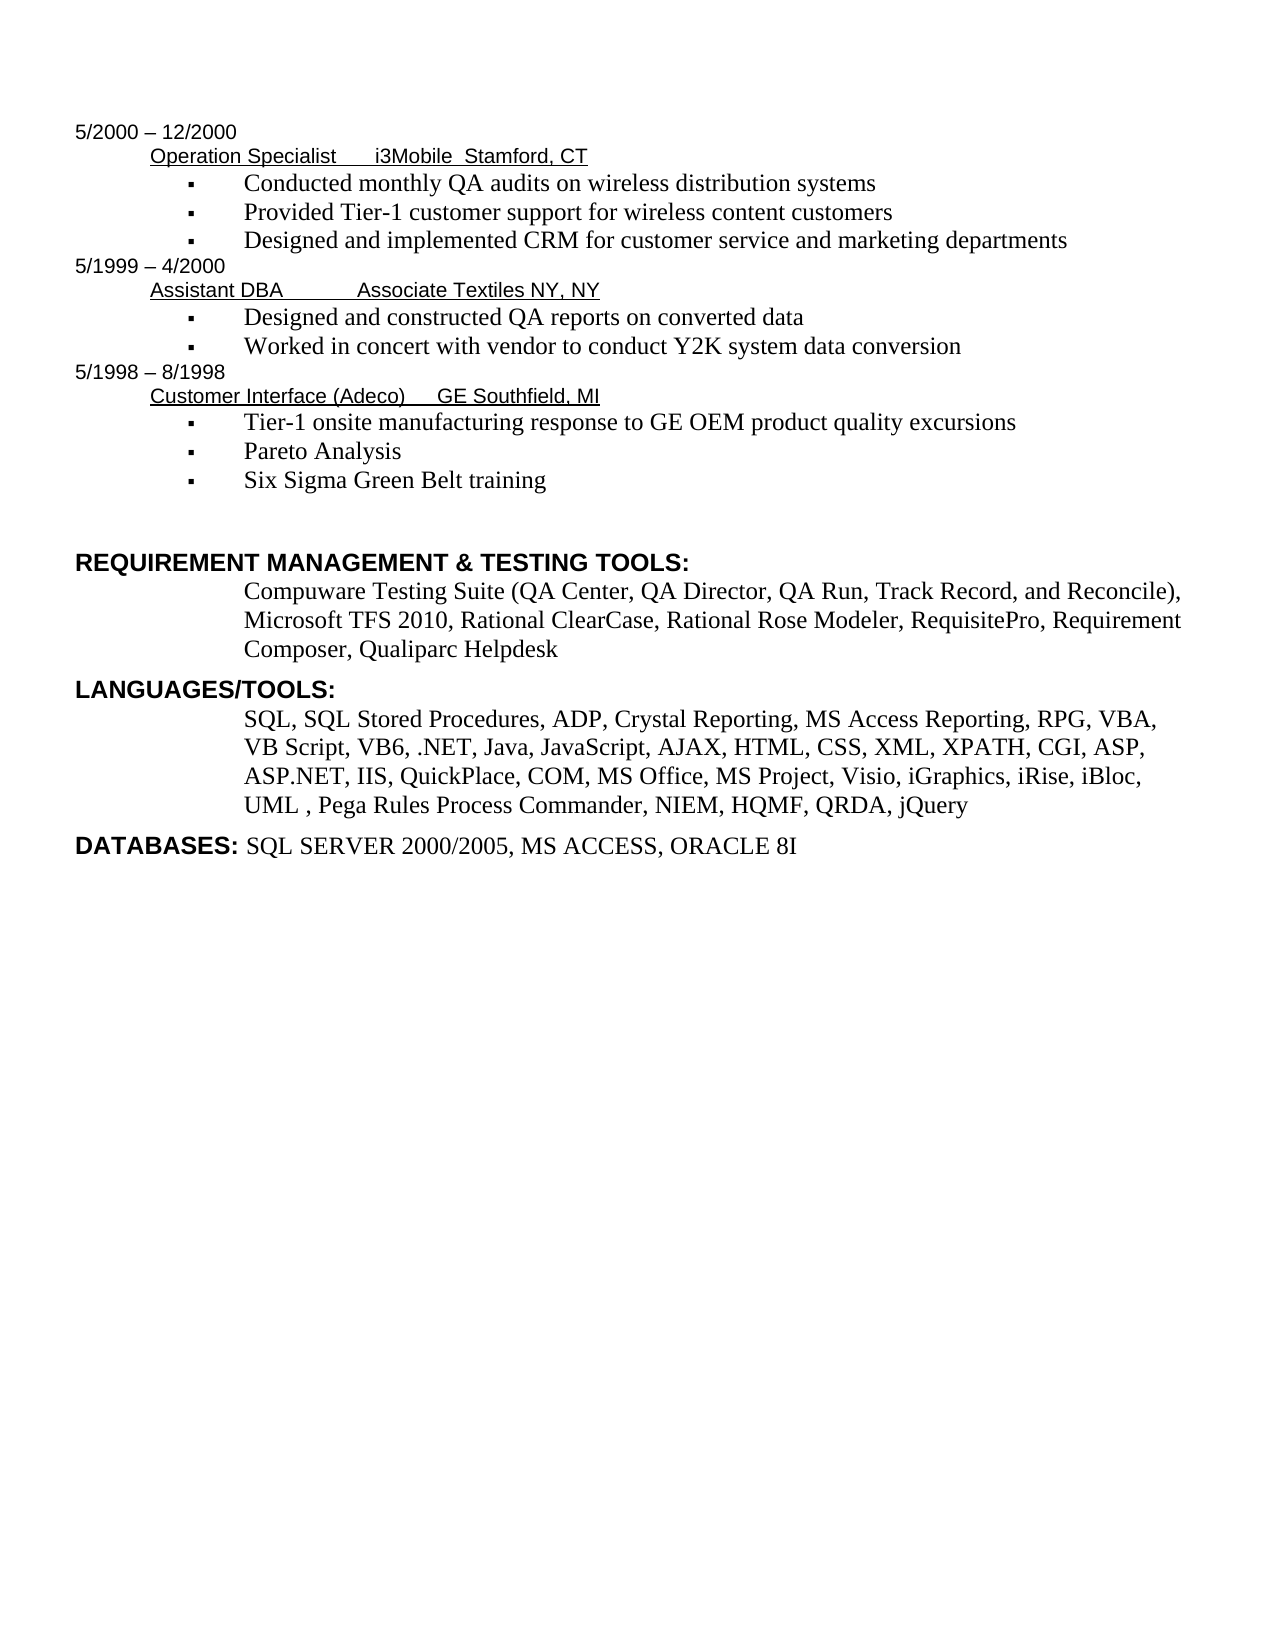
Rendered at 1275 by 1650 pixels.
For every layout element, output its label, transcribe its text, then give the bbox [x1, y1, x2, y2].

list Conducted monthly QA audits on wireless distribution systems [187, 168, 1200, 197]
list Designed and constructed QA reports on converted data [187, 302, 1200, 331]
subtitle DATABASES: SQL SERVER 2000/2005, MS ACCESS, ORACLE 8I [75, 831, 1200, 860]
list Designed and implemented CRM for customer service and marketing departments [187, 225, 1200, 254]
list Worked in concert with vendor to conduct Y2K system data conversion [187, 331, 1200, 359]
list Six Sigma Green Belt training [187, 465, 1200, 494]
subtitle LANGUAGES/TOOLS: [75, 675, 1200, 704]
text 5/2000 – 12/2000 [75, 120, 1200, 144]
text 5/1998 – 8/1998 [75, 359, 1200, 383]
text SQL, SQL Stored Procedures, ADP, Crystal Reporting, MS Access Reporting, RPG, VBA, VB Script, VB6, .NET, Java, JavaScript, AJAX, HTML, CSS, XML, XPATH, CGI, ASP, ASP.NET, IIS, QuickPlace, COM, MS Office, MS Project, Visio, iGraphics, iRise, iBloc, UML , Pega Rules Process Commander, NIEM, HQMF, QRDA, jQuery [244, 704, 1200, 819]
subtitle Operation Specialist i3Mobile Stamford, CT [150, 144, 1200, 168]
subtitle REQUIREMENT MANAGEMENT & TESTING TOOLS: [75, 547, 1200, 576]
list Tier-1 onsite manufacturing response to GE OEM product quality excursions [187, 407, 1200, 436]
list Pareto Analysis [187, 436, 1200, 465]
text Compuware Testing Suite (QA Center, QA Director, QA Run, Track Record, and Reconcile), Microsoft TFS 2010, Rational ClearCase, Rational Rose Modeler, RequisitePro, Requirement Composer, Qualiparc Helpdesk [244, 576, 1200, 662]
list Provided Tier-1 customer support for wireless content customers [187, 197, 1200, 225]
subtitle Assistant DBA Associate Textiles NY, NY [150, 278, 1200, 302]
text 5/1999 – 4/2000 [75, 254, 1200, 278]
subtitle Customer Interface (Adeco) GE Southfield, MI [150, 383, 1200, 407]
